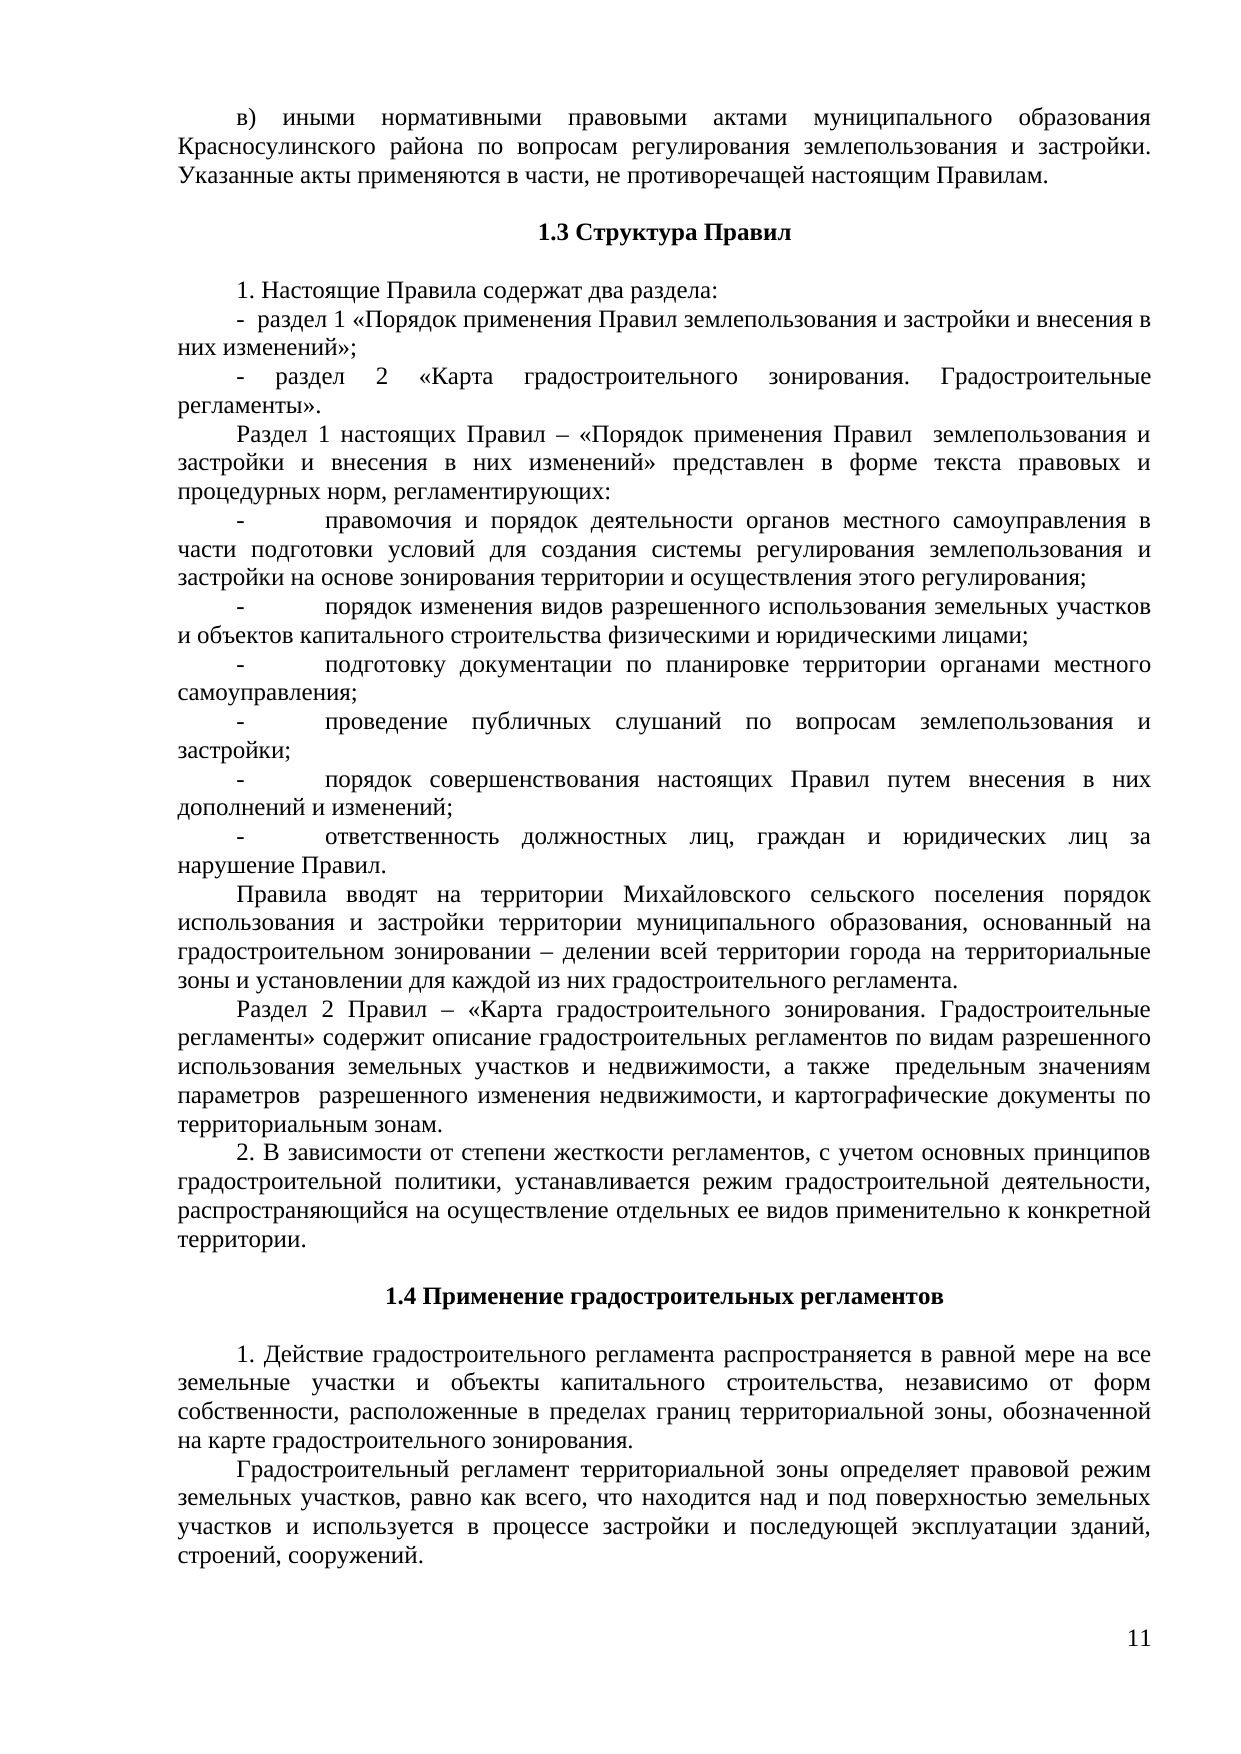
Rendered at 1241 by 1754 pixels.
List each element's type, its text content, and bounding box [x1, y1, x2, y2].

list правомочия и порядок деятельности органов местного самоуправления в части подготовки условий для создания системы регулирования землепользования и застройки на основе зонирования территории и осуществления этого регулирования; [177, 505, 1152, 591]
text Правила вводят на территории Михайловского сельского поселения порядок использования и застройки территории муниципального образования, основанный на градостроительном зонировании – делении всей территории города на территориальные зоны и установлении для каждой из них градостроительного регламента. [177, 879, 1152, 994]
text 1. Действие градостроительного регламента распространяется в равной мере на все земельные участки и объекты капитального строительства, независимо от форм собственности, расположенные в пределах границ территориальной зоны, обозначенной на карте градостроительного зонирования. [177, 1339, 1152, 1454]
list порядок совершенствования настоящих Правил путем внесения в них дополнений и изменений; [177, 764, 1152, 821]
list проведение публичных слушаний по вопросам землепользования и застройки; [177, 706, 1152, 764]
list порядок изменения видов разрешенного использования земельных участков и объектов капитального строительства физическими и юридическими лицами; [177, 591, 1152, 649]
text - раздел 2 «Карта градостроительного зонирования. Градостроительные регламенты». [177, 361, 1152, 419]
text 1. Настоящие Правила содержат два раздела: [177, 275, 1152, 304]
text Градостроительный регламент территориальной зоны определяет правовой режим земельных участков, равно как всего, что находится над и под поверхностью земельных участков и используется в процессе застройки и последующей эксплуатации зданий, строений, сооружений. [177, 1454, 1152, 1569]
text Раздел 1 настоящих Правил – «Порядок применения Правил землепользования и застройки и внесения в них изменений» представлен в форме текста правовых и процедурных норм, регламентирующих: [177, 419, 1152, 505]
subtitle 1.4 Применение градостроительных регламентов [177, 1281, 1152, 1310]
text Раздел 2 Правил – «Карта градостроительного зонирования. Градостроительные регламенты» содержит описание градостроительных регламентов по видам разрешенного использования земельных участков и недвижимости, а также предельным значениям параметров разрешенного изменения недвижимости, и картографические документы по территориальным зонам. [177, 994, 1152, 1137]
text 2. В зависимости от степени жесткости регламентов, с учетом основных принципов градостроительной политики, устанавливается режим градостроительной деятельности, распространяющийся на осуществление отдельных ее видов применительно к конкретной территории. [177, 1137, 1152, 1252]
text в) иными нормативными правовыми актами муниципального образования Красносулинского района по вопросам регулирования землепользования и застройки. Указанные акты применяются в части, не противоречащей настоящим Правилам. [177, 102, 1152, 189]
subtitle 1.3 Структура Правил [177, 217, 1152, 246]
text - раздел 1 «Порядок применения Правил землепользования и застройки и внесения в них изменений»; [177, 304, 1152, 361]
list подготовку документации по планировке территории органами местного самоуправления; [177, 649, 1152, 706]
list ответственность должностных лиц, граждан и юридических лиц за нарушение Правил. [177, 821, 1152, 879]
